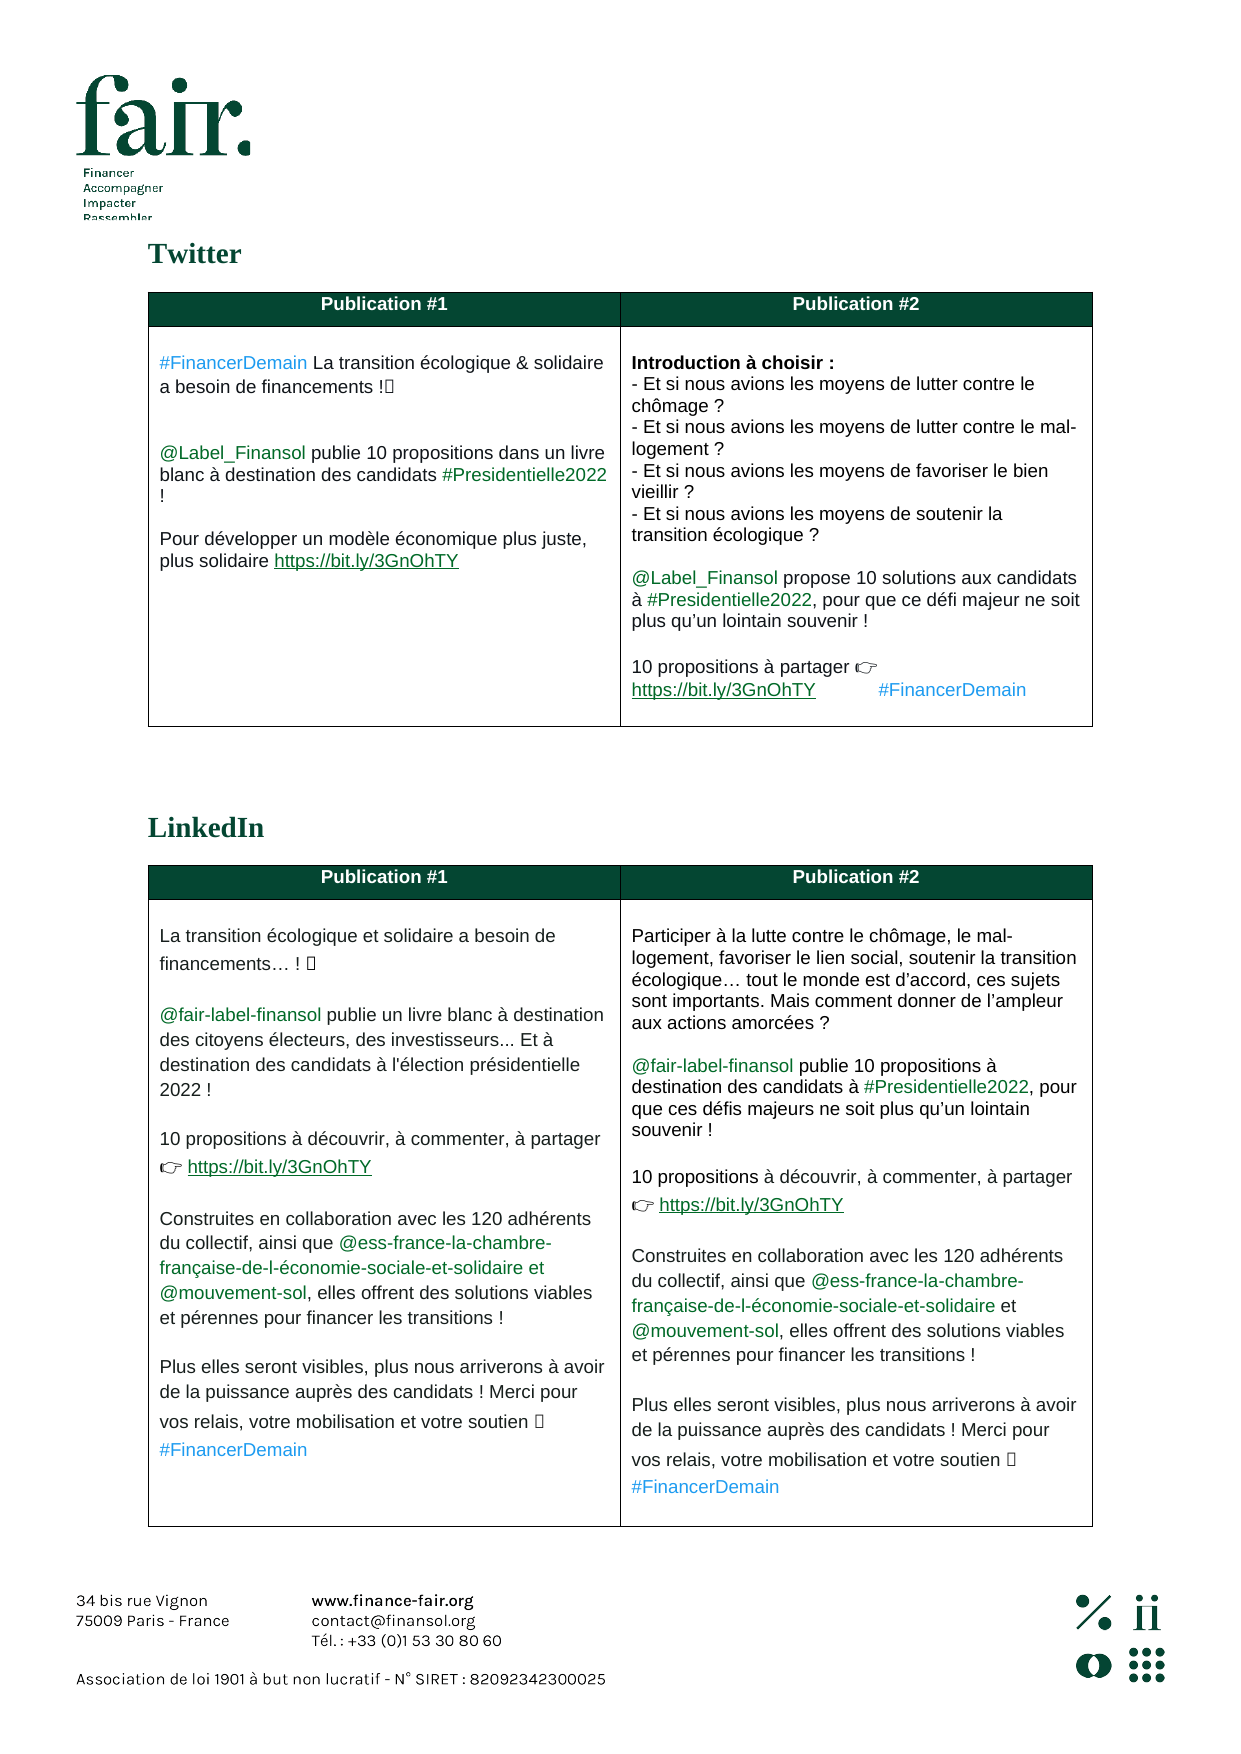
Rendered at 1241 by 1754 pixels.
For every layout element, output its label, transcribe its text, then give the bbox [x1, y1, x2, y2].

table_header Publication #1 [149, 866, 620, 899]
picture [1, 1552, 1239, 1754]
table_cell La transition écologique et solidaire a besoin de financements… ! 🚀 @fair-label-finansol publie un livre blanc à destination des citoyens électeurs, des investisseurs... Et à destination des candidats à l'élection présidentielle 2022 ! 10 propositions à découvrir, à commenter, à partager 👉 https://bit.ly/3GnOhTY Construites en collaboration avec les 120 adhérents du collectif, ainsi que @ess-france-la-chambre-française-de-l-économie-sociale-et-solidaire et @mouvement-sol, elles offrent des solutions viables et pérennes pour financer les transitions ! Plus elles seront visibles, plus nous arriverons à avoir de la puissance auprès des candidats ! Merci pour vos relais, votre mobilisation et votre soutien ✊ #FinancerDemain [149, 900, 620, 1526]
picture [75, 75, 250, 219]
subtitle Twitter [148, 236, 1093, 270]
table_header Publication #2 [621, 866, 1092, 899]
subtitle LinkedIn [148, 810, 1093, 843]
table_header Publication #1 [149, 293, 620, 326]
table_header Publication #2 [621, 293, 1092, 326]
table_cell Participer à la lutte contre le chômage, le mal-logement, favoriser le lien social, soutenir la transition écologique… tout le monde est d’accord, ces sujets sont importants. Mais comment donner de l’ampleur aux actions amorcées ? @fair-label-finansol publie 10 propositions à destination des candidats à #Presidentielle2022, pour que ces défis majeurs ne soit plus qu’un lointain souvenir ! 10 propositions à découvrir, à commenter, à partager 👉 https://bit.ly/3GnOhTY Construites en collaboration avec les 120 adhérents du collectif, ainsi que @ess-france-la-chambre-française-de-l-économie-sociale-et-solidaire et @mouvement-sol, elles offrent des solutions viables et pérennes pour financer les transitions ! Plus elles seront visibles, plus nous arriverons à avoir de la puissance auprès des candidats ! Merci pour vos relais, votre mobilisation et votre soutien ✊ #FinancerDemain [621, 900, 1092, 1526]
table_cell Introduction à choisir : - Et si nous avions les moyens de lutter contre le chômage ? - Et si nous avions les moyens de lutter contre le mal-logement ? - Et si nous avions les moyens de favoriser le bien vieillir ? - Et si nous avions les moyens de soutenir la transition écologique ? @Label_Finansol propose 10 solutions aux candidats à #Presidentielle2022, pour que ce défi majeur ne soit plus qu’un lointain souvenir ! 10 propositions à partager 👉 https://bit.ly/3GnOhTY #FinancerDemain [621, 327, 1092, 726]
table_cell #FinancerDemain La transition écologique & solidaire a besoin de financements !🚀 @Label_Finansol publie 10 propositions dans un livre blanc à destination des candidats #Presidentielle2022 ! Pour développer un modèle économique plus juste, plus solidaire https://bit.ly/3GnOhTY [149, 327, 620, 726]
